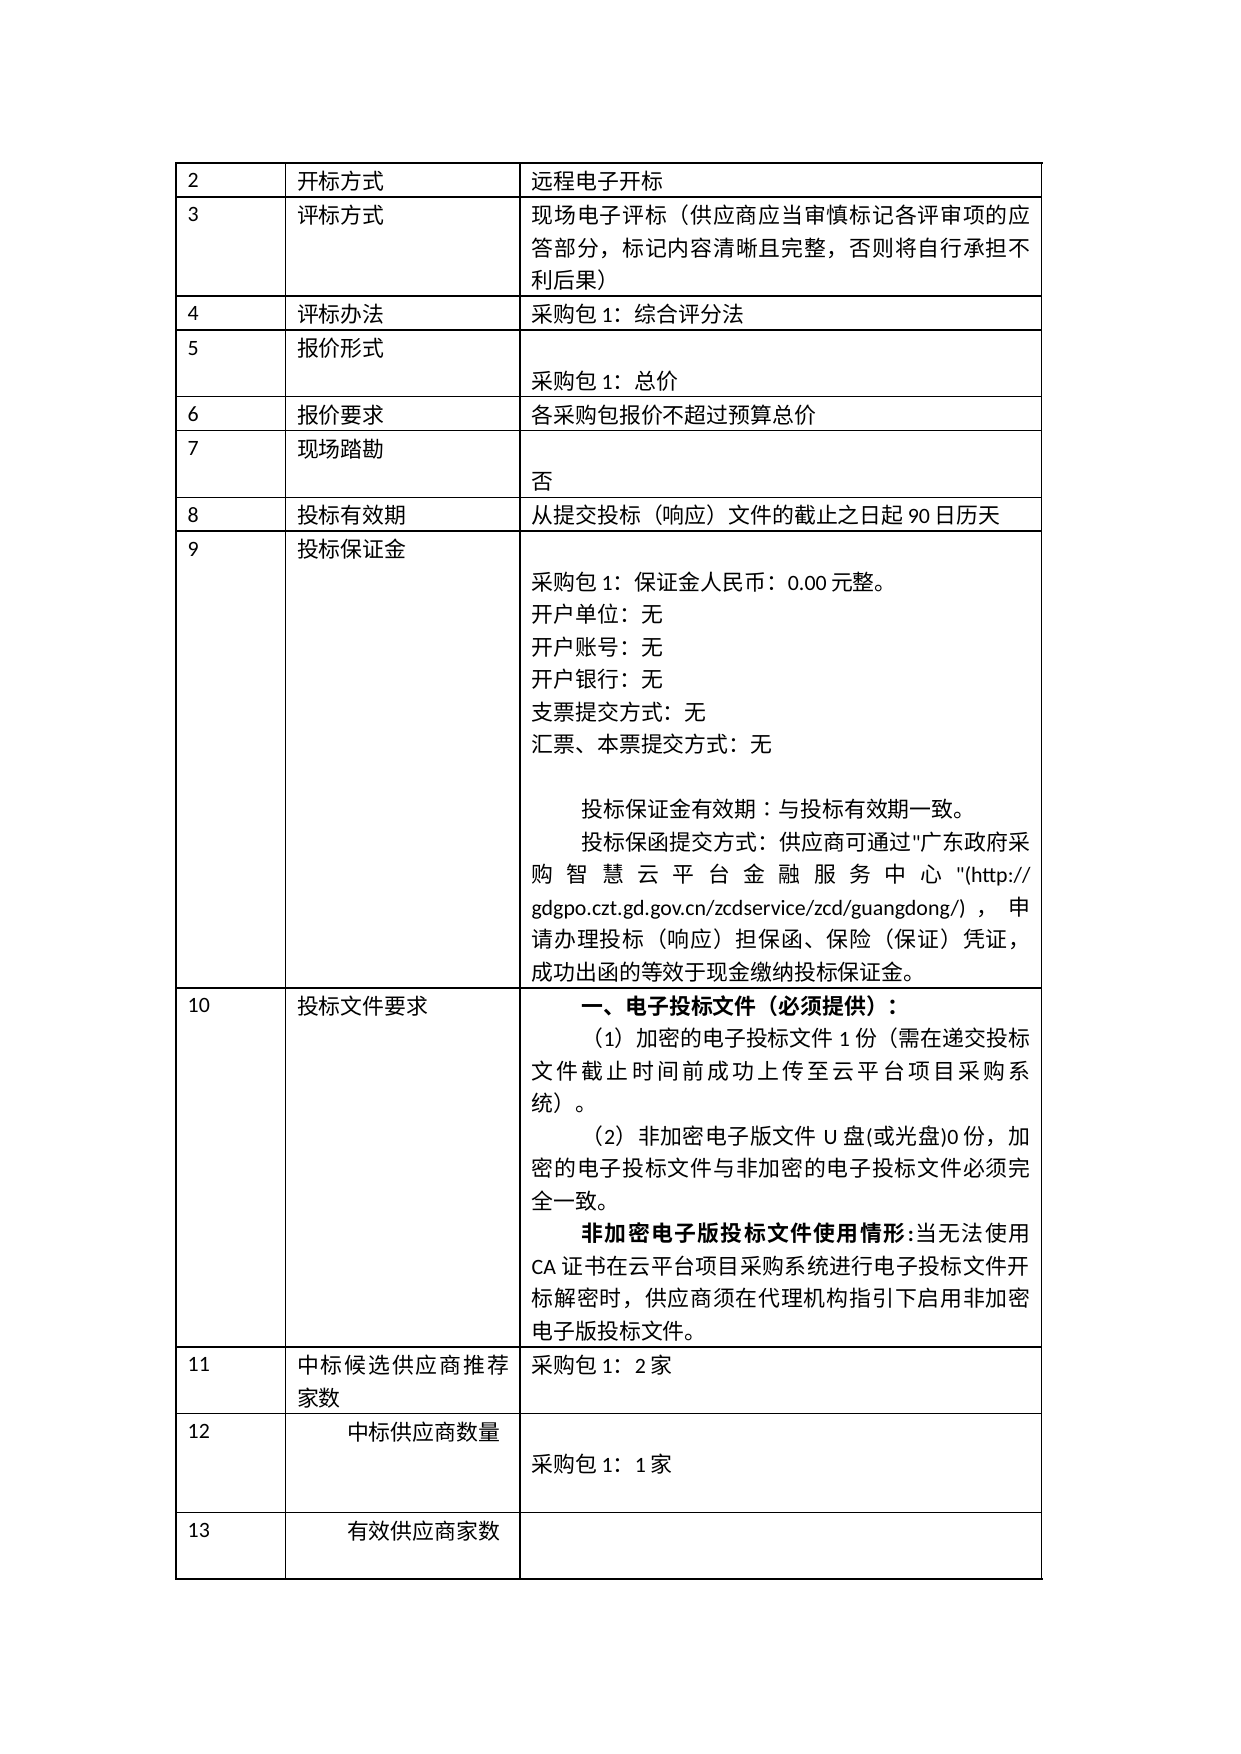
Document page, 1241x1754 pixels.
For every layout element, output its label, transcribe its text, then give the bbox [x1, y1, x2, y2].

table_cell 采购包1：保证金人民币：0.00元整。 开户单位：无 开户账号：无 开户银行：无 支票提交方式：无 汇票、本票提交方式：无 投标保证金有效期∶与投标有效期一致。 投标保函提交方式：供应商可通过"广东政府采购智慧云平台金融服务中心"(http://gdgpo.czt.gd.gov.cn/zcdservice/zcd/guangdong/)，申请办理投标（响应）担保函、保险（保证）凭证，成功出函的等效于现金缴纳投标保证金。 [521, 532, 1041, 987]
table_cell 3 [177, 198, 285, 295]
table_cell 中标候选供应商推荐家数 [286, 1348, 519, 1413]
table_cell 9 [177, 532, 285, 987]
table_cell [521, 1513, 1041, 1578]
table_cell 评标方式 [286, 198, 519, 295]
table_cell 2 [177, 164, 285, 196]
table_cell 从提交投标（响应）文件的截止之日起90日历天 [521, 498, 1041, 530]
table_cell 11 [177, 1348, 285, 1413]
table_cell 报价要求 [286, 397, 519, 430]
table_cell 7 [177, 431, 285, 496]
table_cell 6 [177, 397, 285, 430]
table_cell 投标文件要求 [286, 989, 519, 1346]
table_cell 有效供应商家数 [286, 1513, 519, 1578]
table_cell 13 [177, 1513, 285, 1578]
table_cell 12 [177, 1414, 285, 1512]
table_cell 采购包1：2家 [521, 1348, 1041, 1413]
table_cell 开标方式 [286, 164, 519, 196]
table_cell 报价形式 [286, 331, 519, 396]
table_cell 采购包1：综合评分法 [521, 297, 1041, 329]
table_cell 采购包1：1家 [521, 1414, 1041, 1512]
table_cell 远程电子开标 [521, 164, 1041, 196]
table_cell 各采购包报价不超过预算总价 [521, 397, 1041, 430]
table_cell 8 [177, 498, 285, 530]
table_cell 4 [177, 297, 285, 329]
table_cell 否 [521, 431, 1041, 496]
table_cell 现场电子评标（供应商应当审慎标记各评审项的应答部分，标记内容清晰且完整，否则将自行承担不利后果） [521, 198, 1041, 295]
table_cell 投标保证金 [286, 532, 519, 987]
table_cell 10 [177, 989, 285, 1346]
table_cell 投标有效期 [286, 498, 519, 530]
table_cell 采购包1：总价 [521, 331, 1041, 396]
table_cell 中标供应商数量 [286, 1414, 519, 1512]
table_cell 现场踏勘 [286, 431, 519, 496]
table_cell 评标办法 [286, 297, 519, 329]
table_cell 5 [177, 331, 285, 396]
table_cell 一、电子投标文件（必须提供）： （1）加密的电子投标文件 1 份（需在递交投标文件截止时间前成功上传至云平台项目采购系统）。 （2）非加密电子版文件 U 盘(或光盘)0份，加密的电子投标文件与非加密的电子投标文件必须完全一致。 非加密电子版投标文件使用情形:当无法使用 CA 证书在云平台项目采购系统进行电子投标文件开标解密时，供应商须在代理机构指引下启用非加密电子版投标文件。 [521, 989, 1041, 1346]
